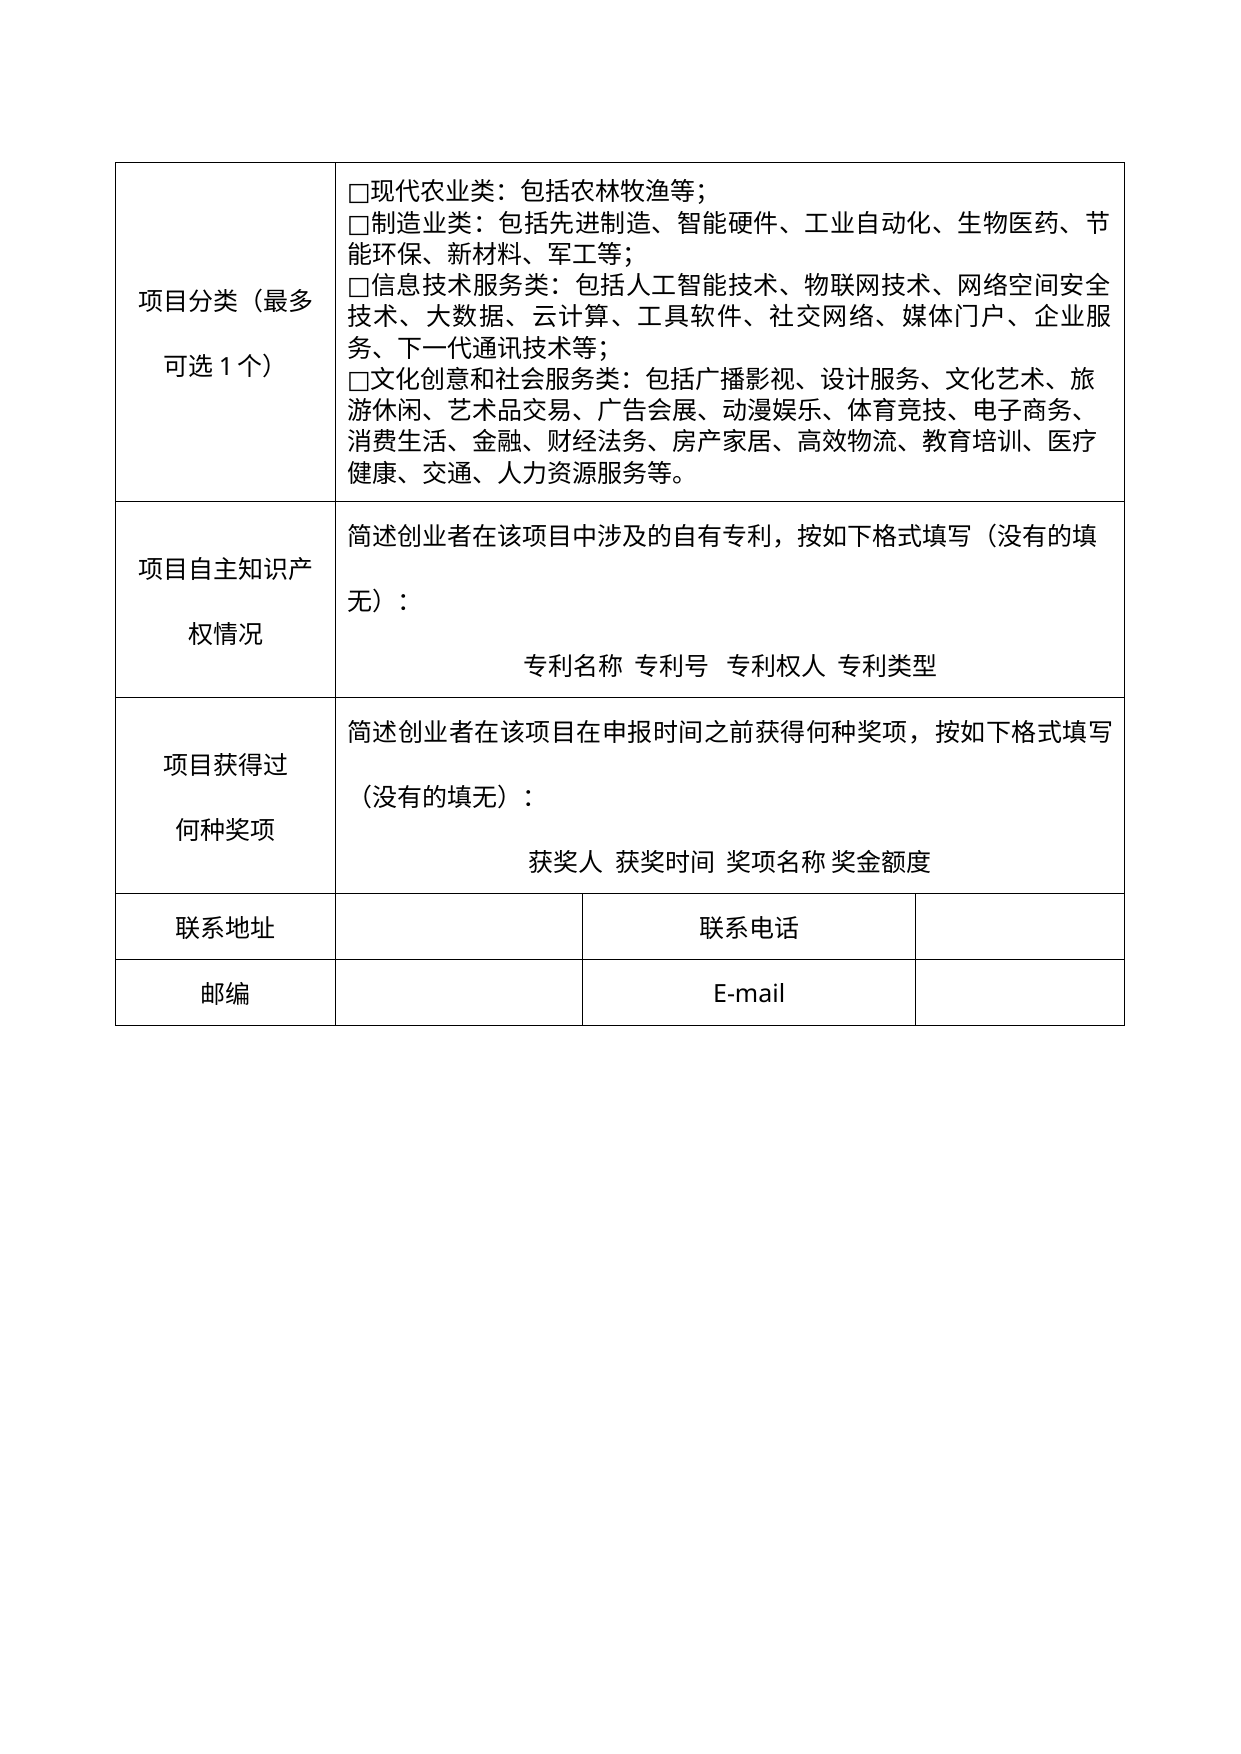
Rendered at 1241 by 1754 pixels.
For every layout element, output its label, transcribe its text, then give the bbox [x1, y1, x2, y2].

table_cell 邮编 [116, 960, 335, 1025]
table_cell 简述创业者在该项目在申报时间之前获得何种奖项，按如下格式填写（没有的填无）： 获奖人 获奖时间 奖项名称 奖金额度 [336, 698, 1124, 893]
table_cell 简述创业者在该项目中涉及的自有专利，按如下格式填写（没有的填无）： 专利名称 专利号 专利权人 专利类型 [336, 502, 1124, 697]
table_cell 项目获得过 何种奖项 [116, 698, 335, 893]
table_cell [336, 894, 582, 959]
table_cell □现代农业类：包括农林牧渔等； □制造业类：包括先进制造、智能硬件、工业自动化、生物医药、节能环保、新材料、军工等； □信息技术服务类：包括人工智能技术、物联网技术、网络空间安全技术、大数据、云计算、工具软件、社交网络、媒体门户、企业服务、下一代通讯技术等； □文化创意和社会服务类：包括广播影视、设计服务、文化艺术、旅游休闲、艺术品交易、广告会展、动漫娱乐、体育竞技、电子商务、消费生活、金融、财经法务、房产家居、高效物流、教育培训、医疗健康、交通、人力资源服务等。 [336, 163, 1124, 501]
table_cell [916, 960, 1124, 1025]
table_cell 项目分类（最多可选1个） [116, 163, 335, 501]
table_cell 联系电话 [583, 894, 915, 959]
table_cell 项目自主知识产权情况 [116, 502, 335, 697]
table_cell [336, 960, 582, 1025]
table_cell 联系地址 [116, 894, 335, 959]
table_cell [916, 894, 1124, 959]
table_cell E-mail [583, 960, 915, 1025]
